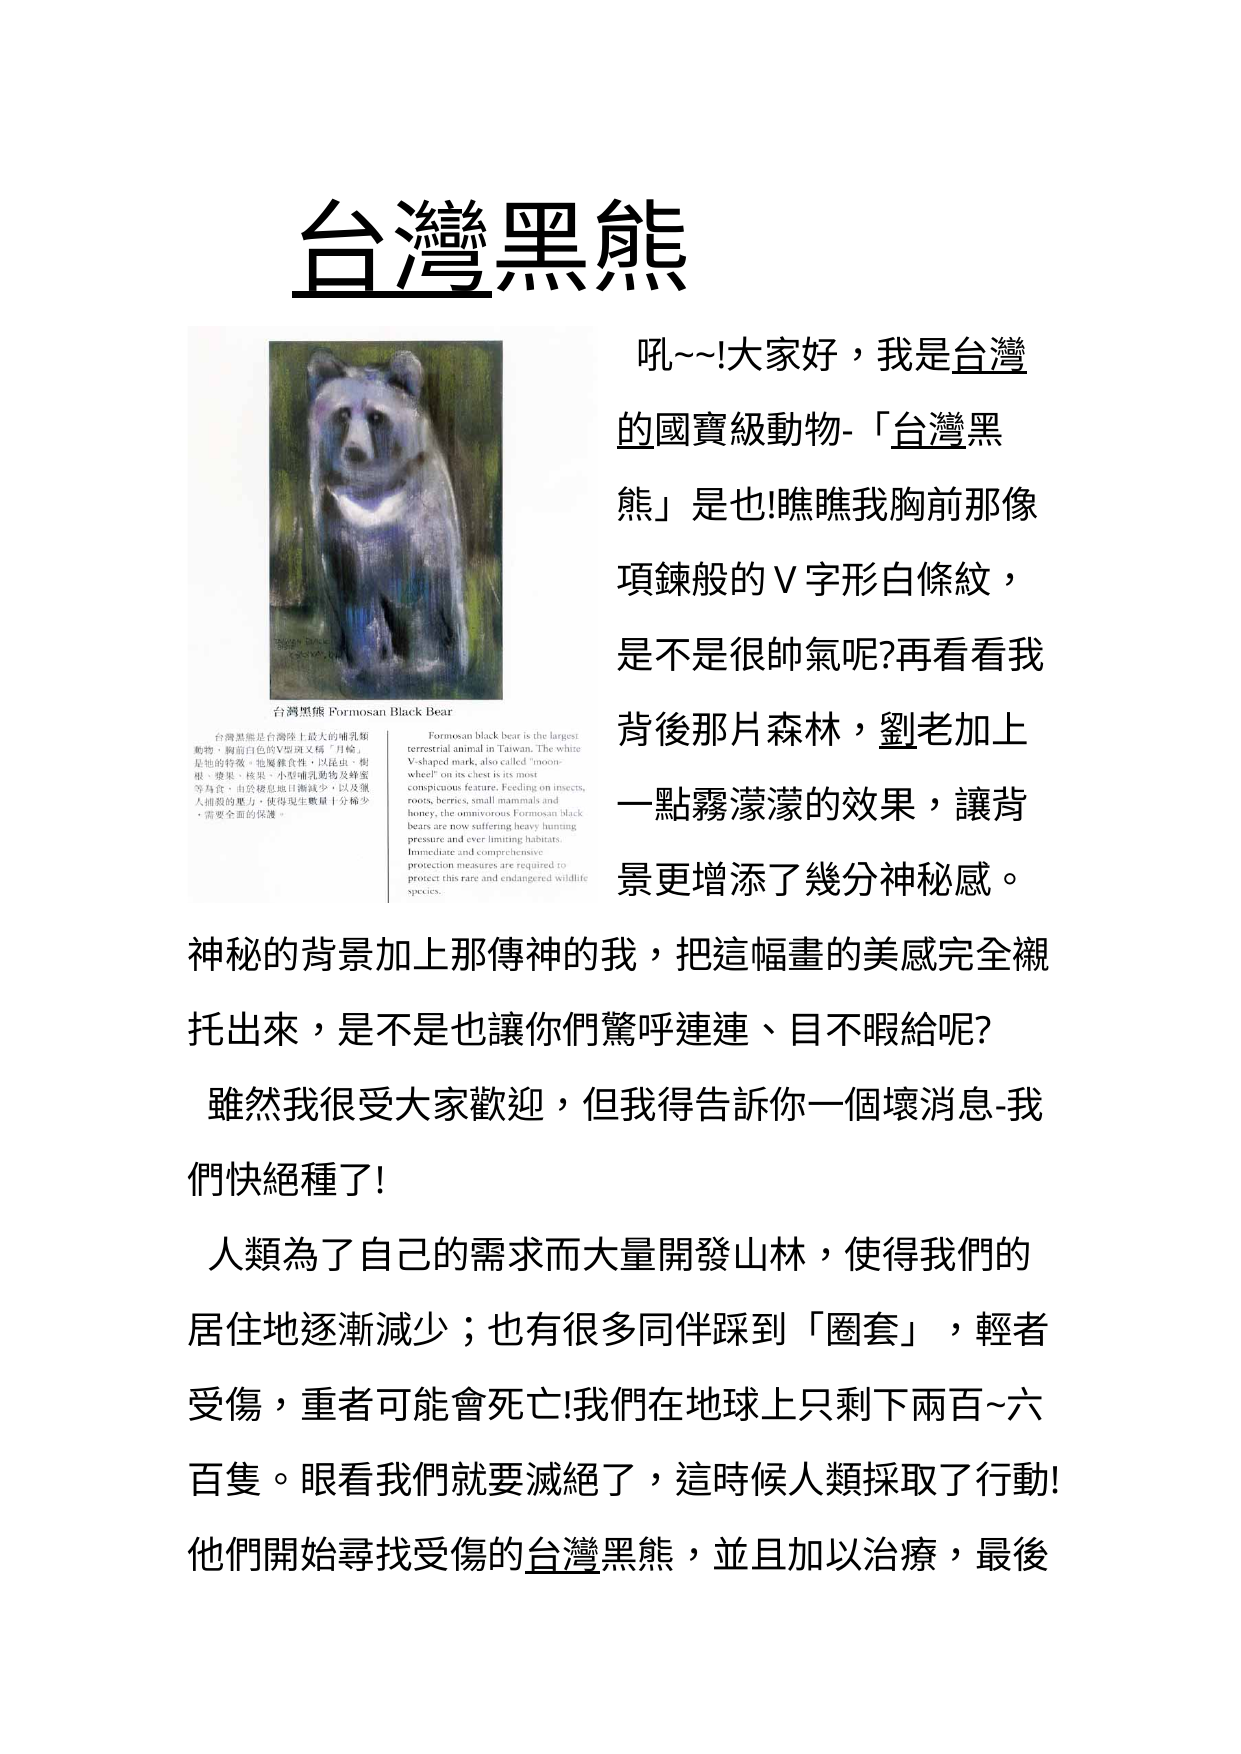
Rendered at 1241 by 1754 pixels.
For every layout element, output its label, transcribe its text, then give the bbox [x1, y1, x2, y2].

picture [187, 326, 598, 903]
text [187, 1214, 1053, 1589]
text 雖然我很受大家歡迎，但我得告訴你一個壞消息-我們快絕種了! [187, 1064, 1053, 1214]
text 台灣黑熊 [187, 164, 1053, 314]
